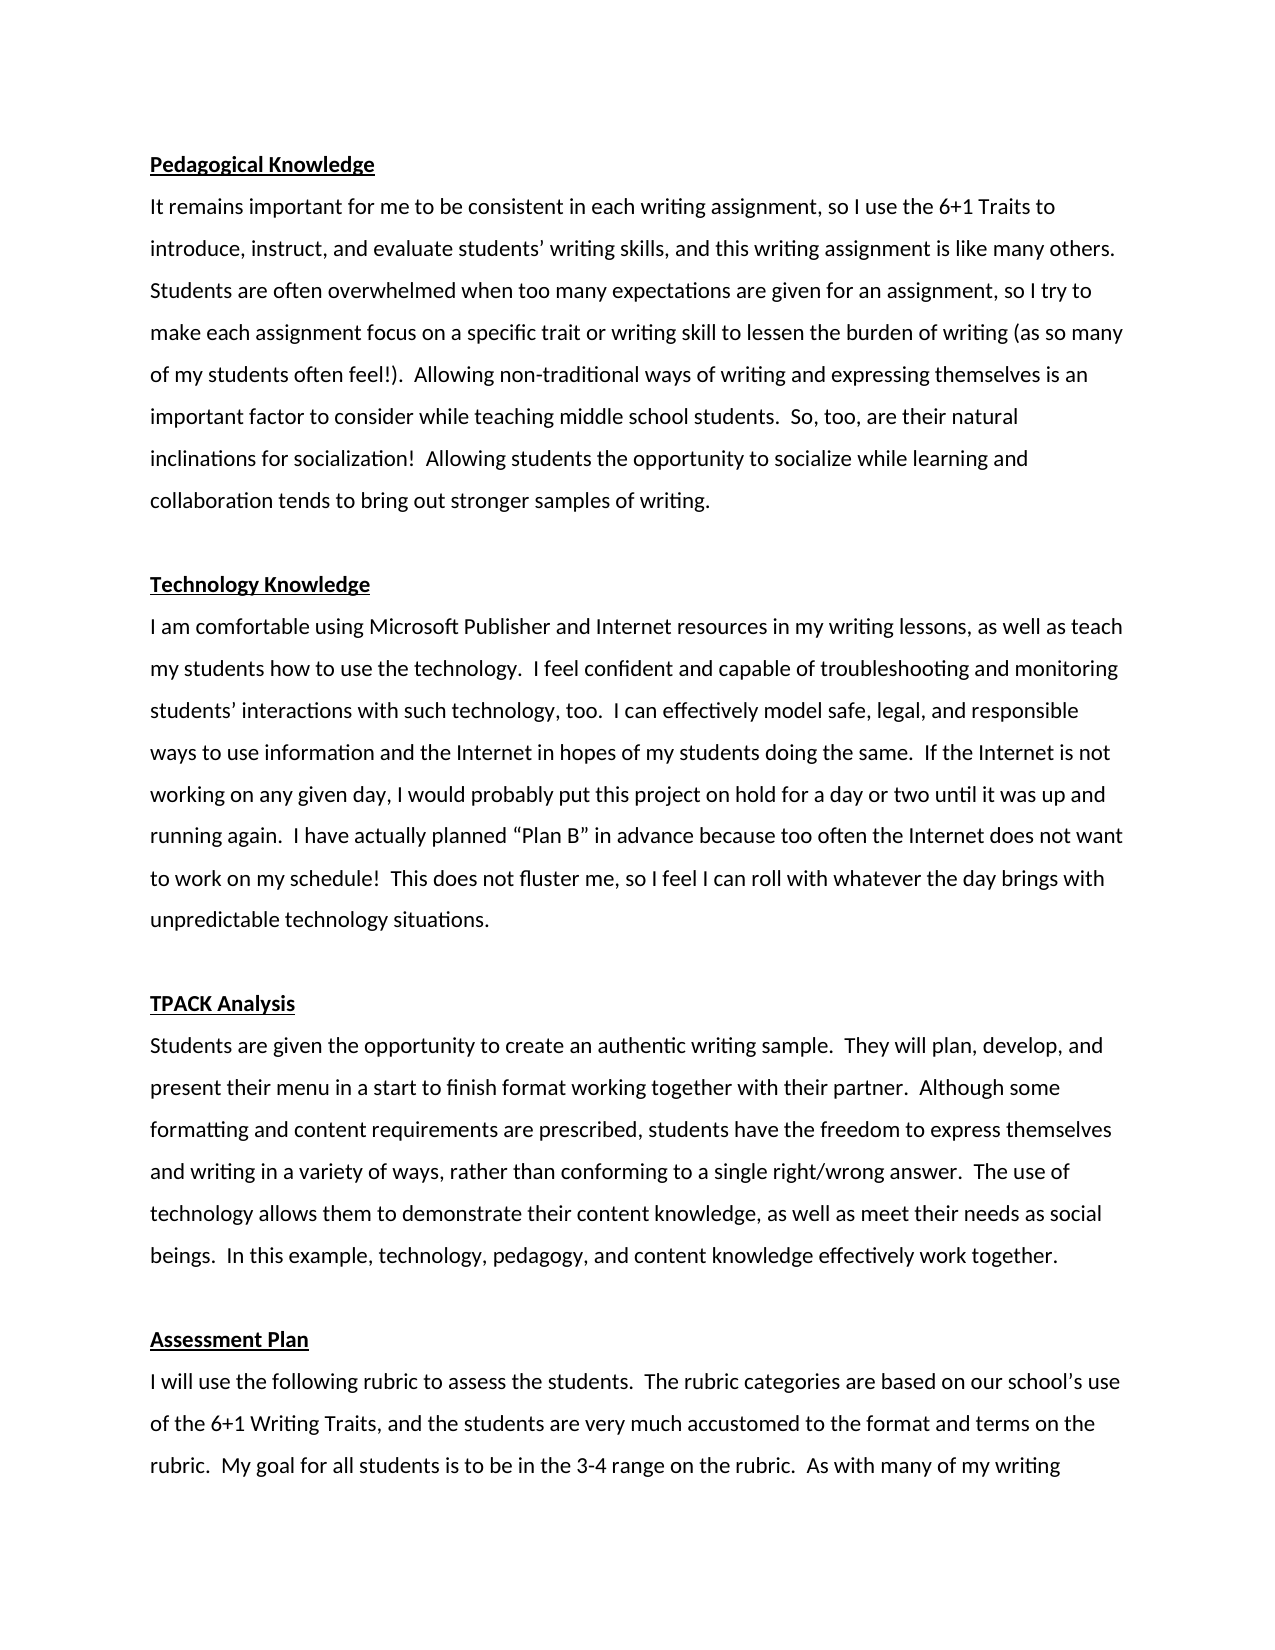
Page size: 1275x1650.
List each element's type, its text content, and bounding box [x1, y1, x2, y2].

text Assessment Plan [150, 1325, 1125, 1353]
text Pedagogical Knowledge [150, 150, 1125, 178]
text It remains important for me to be consistent in each writing assignment, so I use the 6+1 Traits to introduce, instruct, and evaluate students’ writing skills, and this writing assignment is like many others. Students are often overwhelmed when too many expectations are given for an assignment, so I try to make each assignment focus on a specific trait or writing skill to lessen the burden of writing (as so many of my students often feel!). Allowing non-traditional ways of writing and expressing themselves is an important factor to consider while teaching middle school students. So, too, are their natural inclinations for socialization! Allowing students the opportunity to socialize while learning and collaboration tends to bring out stronger samples of writing. [150, 192, 1125, 514]
text Students are given the opportunity to create an authentic writing sample. They will plan, develop, and present their menu in a start to finish format working together with their partner. Although some formatting and content requirements are prescribed, students have the freedom to express themselves and writing in a variety of ways, rather than conforming to a single right/wrong answer. The use of technology allows them to demonstrate their content knowledge, as well as meet their needs as social beings. In this example, technology, pedagogy, and content knowledge effectively work together. [150, 1032, 1125, 1269]
text TPACK Analysis [150, 989, 1125, 1018]
text Technology Knowledge [150, 570, 1125, 598]
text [150, 1367, 1125, 1479]
text I am comfortable using Microsoft Publisher and Internet resources in my writing lessons, as well as teach my students how to use the technology. I feel confident and capable of troubleshooting and monitoring students’ interactions with such technology, too. I can effectively model safe, legal, and responsible ways to use information and the Internet in hopes of my students doing the same. If the Internet is not working on any given day, I would probably put this project on hold for a day or two until it was up and running again. I have actually planned “Plan B” in advance because too often the Internet does not want to work on my schedule! This does not fluster me, so I feel I can roll with whatever the day brings with unpredictable technology situations. [150, 612, 1125, 934]
